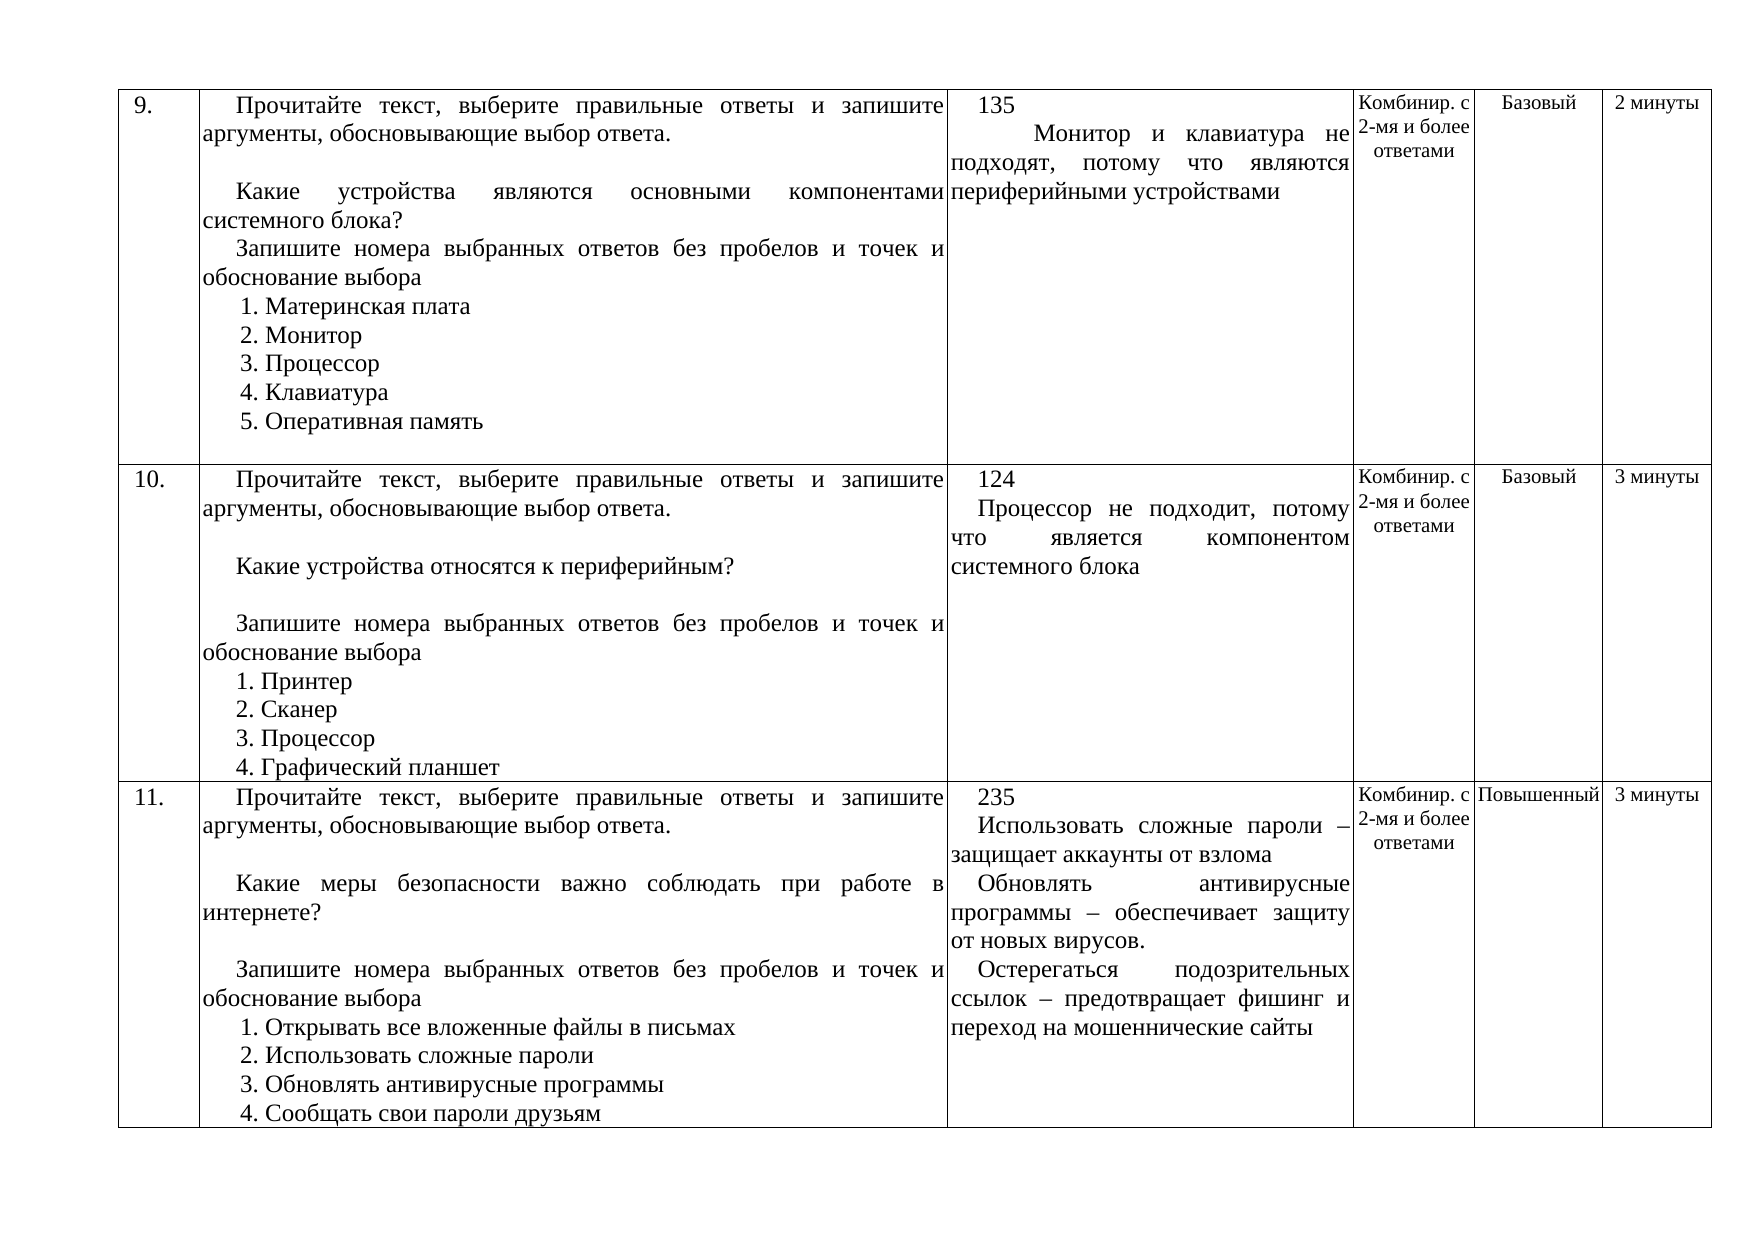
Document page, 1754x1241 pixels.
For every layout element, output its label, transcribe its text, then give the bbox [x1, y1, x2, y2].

table_header 2 минуты [1603, 90, 1711, 463]
table_header [119, 90, 199, 463]
table_header Комбинир. с 2-мя и более ответами [1354, 90, 1474, 463]
table_cell 124 Процессор не подходит, потому что является компонентом системного блока [948, 465, 1353, 781]
table_header Прочитайте текст, выберите правильные ответы и запишите аргументы, обосновывающие выбор ответа. Какие устройства являются основными компонентами системного блока? Запишите номера выбранных ответов без пробелов и точек и обоснование выбора 1. Материнская плата 2. Монитор 3. Процессор 4. Клавиатура 5. Оперативная память [200, 90, 947, 463]
table_header Базовый [1475, 90, 1602, 463]
table_cell Базовый [1475, 465, 1602, 781]
table_cell 3 минуты [1603, 465, 1711, 781]
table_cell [948, 782, 1353, 1127]
table_cell 3 минуты [1603, 782, 1711, 1127]
table_cell Комбинир. с 2-мя и более ответами [1354, 465, 1474, 781]
table_cell [119, 782, 199, 1127]
table_cell Повышенный [1475, 782, 1602, 1127]
table_cell [119, 465, 199, 781]
table_cell Прочитайте текст, выберите правильные ответы и запишите аргументы, обосновывающие выбор ответа. Какие устройства относятся к периферийным? Запишите номера выбранных ответов без пробелов и точек и обоснование выбора 1. Принтер 2. Сканер 3. Процессор 4. Графический планшет [200, 465, 947, 781]
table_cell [1354, 782, 1474, 1127]
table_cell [200, 782, 947, 1127]
table_header 135 Монитор и клавиатура не подходят, потому что являются периферийными устройствами [948, 90, 1353, 463]
